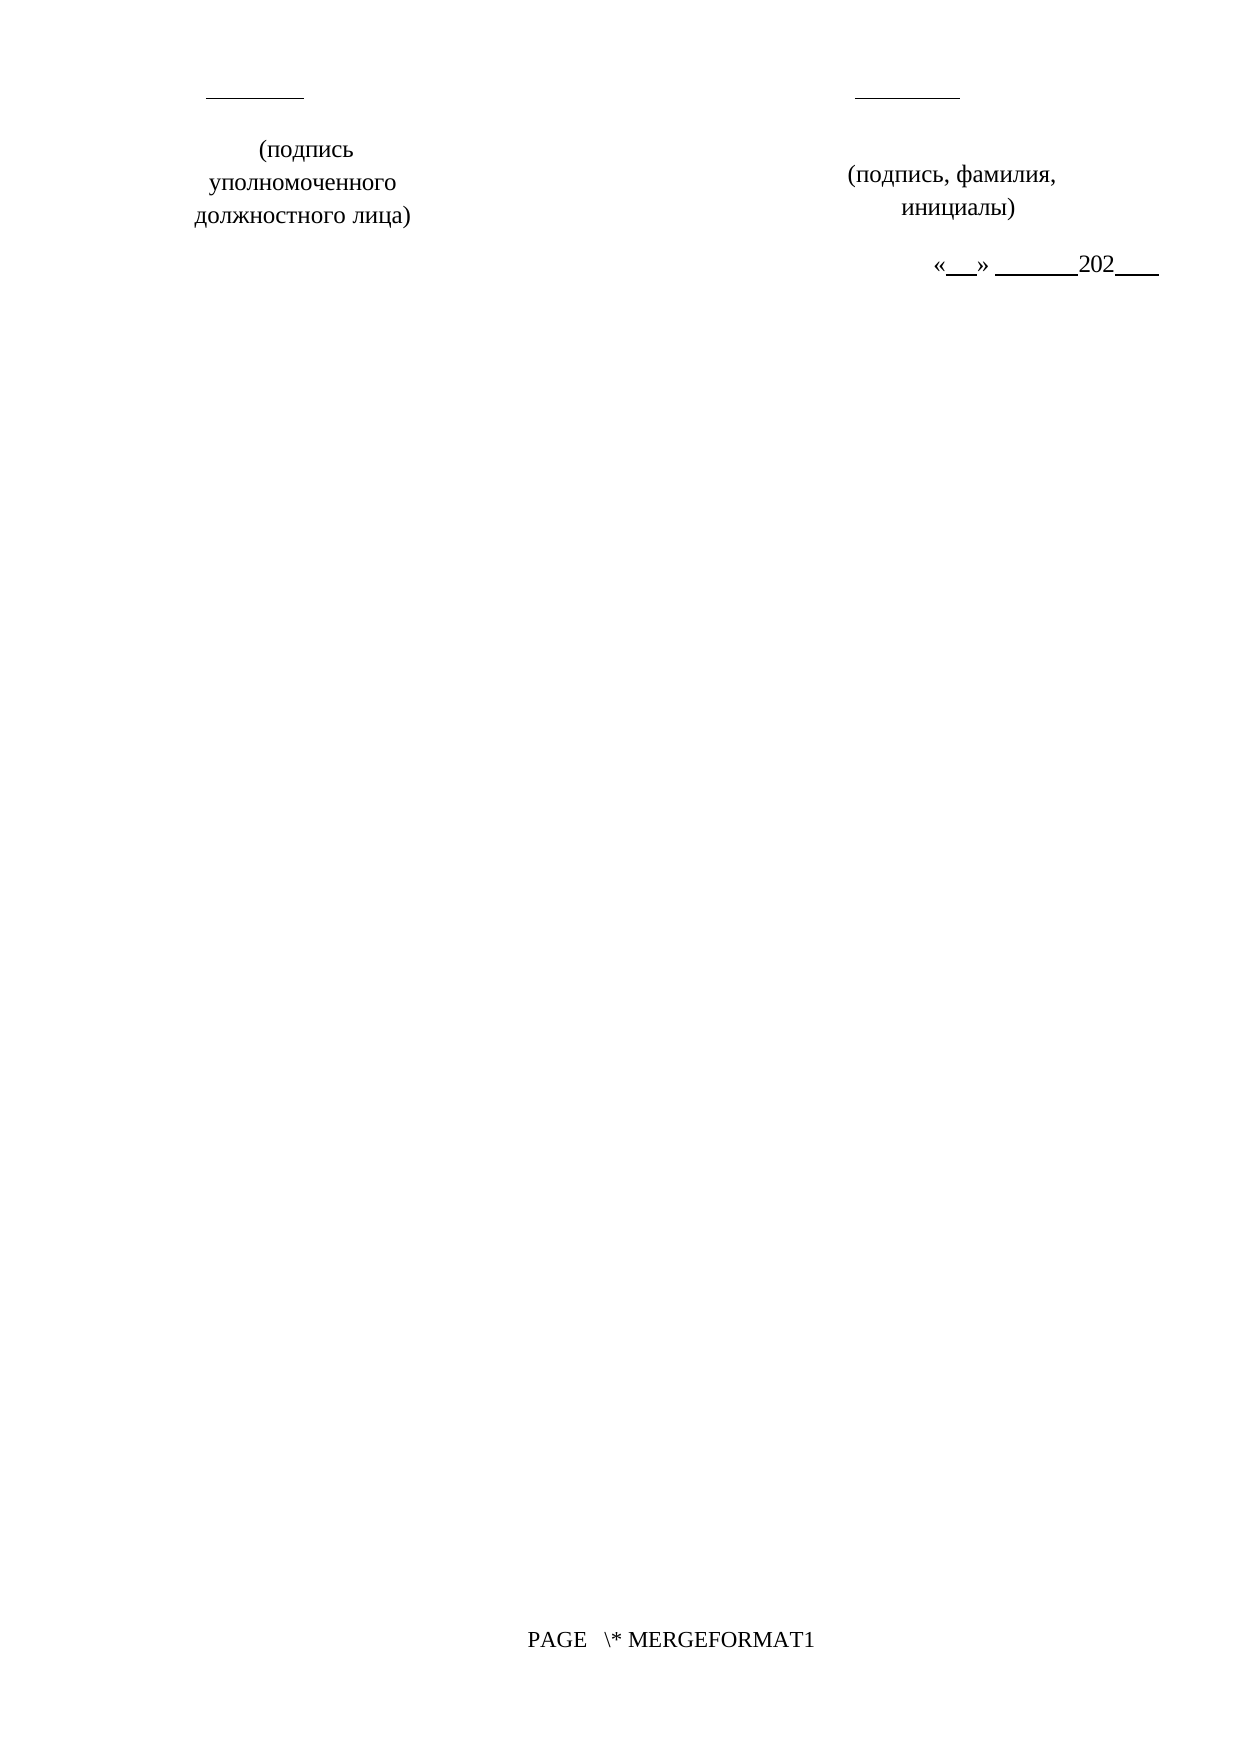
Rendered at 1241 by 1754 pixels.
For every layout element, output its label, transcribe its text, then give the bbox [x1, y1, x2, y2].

text (подпись уполномоченного должностного лица) [187, 134, 418, 228]
text « » 202 [933, 249, 1240, 278]
text (подпись, фамилия, инициалы) [847, 159, 1091, 221]
